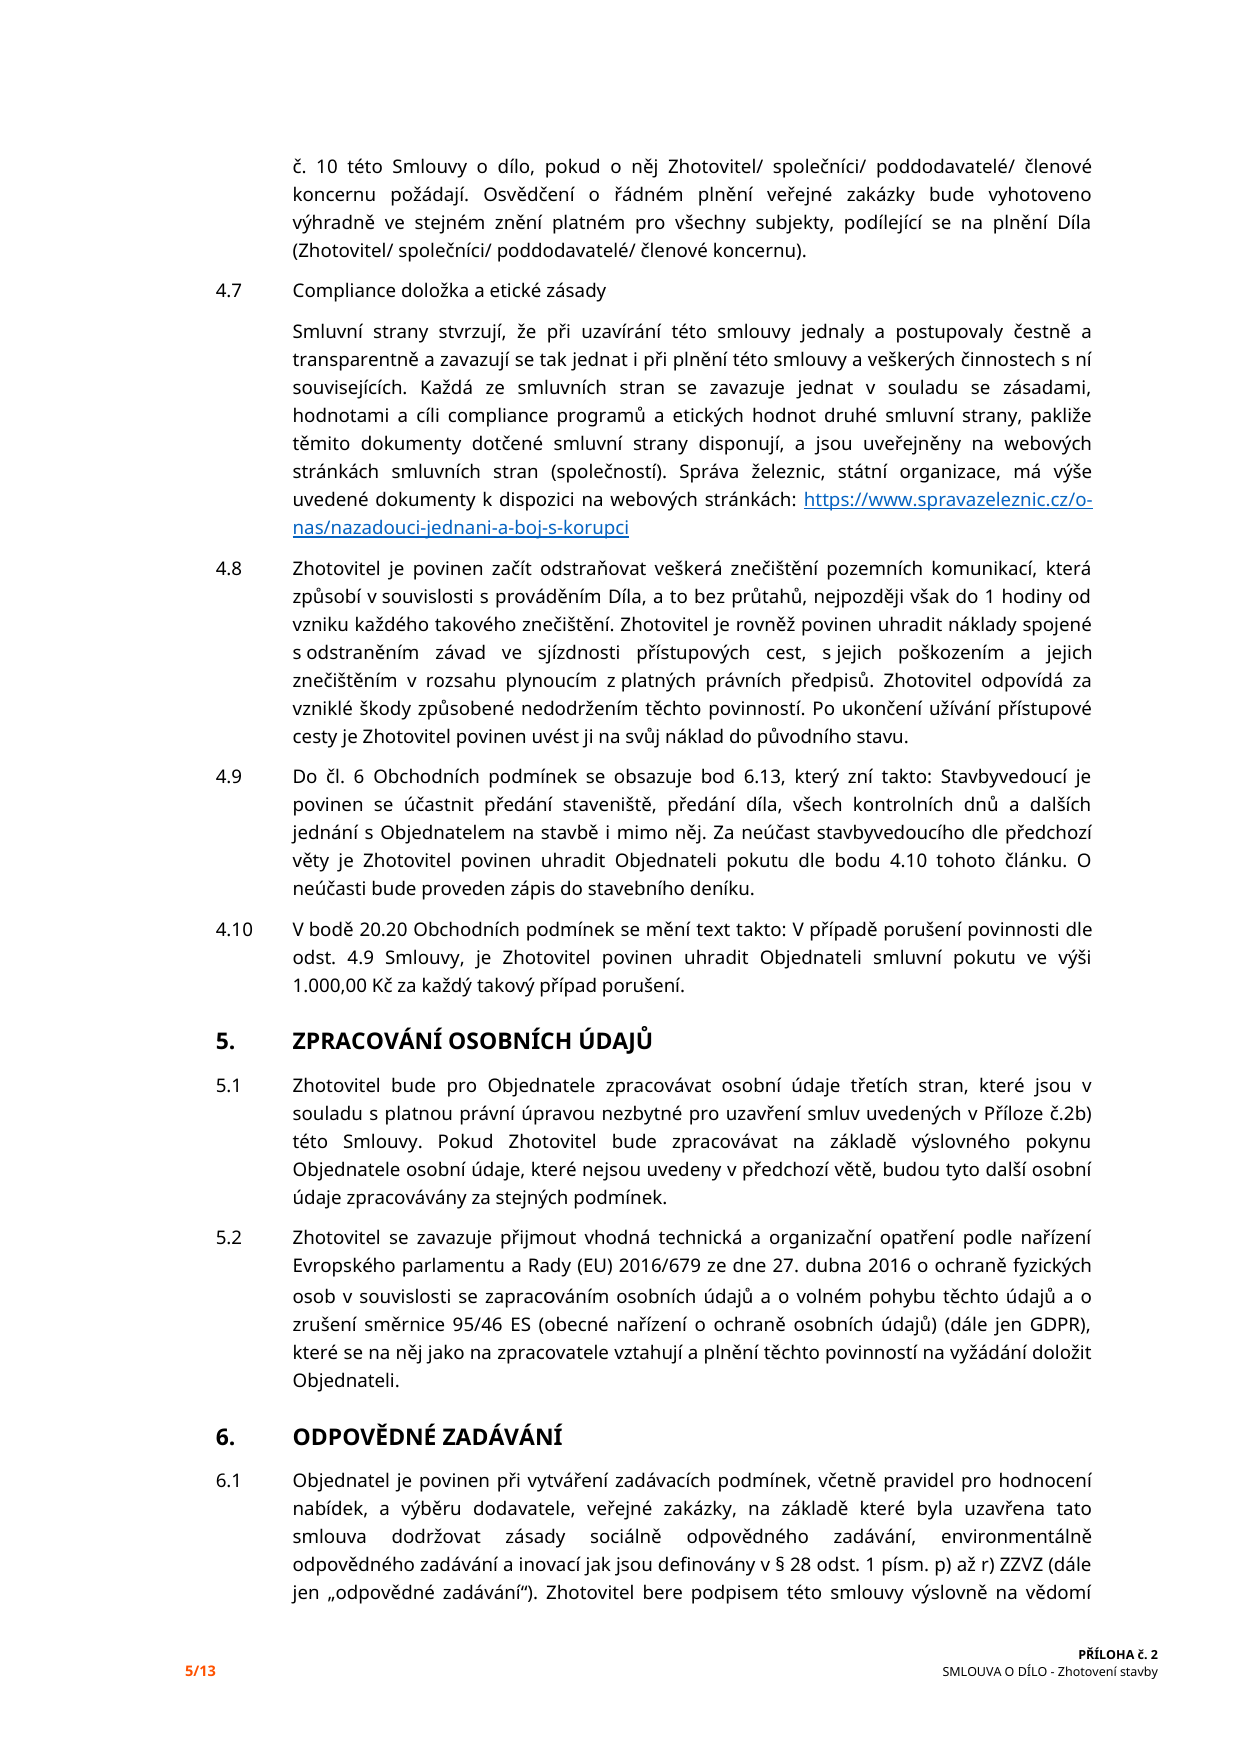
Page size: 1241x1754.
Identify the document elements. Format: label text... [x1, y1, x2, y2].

text V bodě 20.20 Obchodních podmínek se mění text takto: V případě porušení povinnosti dle odst. 4.9 Smlouvy, je Zhotovitel povinen uhradit Objednateli smluvní pokutu ve výši 1.000,00 Kč za každý takový případ porušení. [216, 916, 1092, 998]
text Smluvní strany stvrzují, že při uzavírání této smlouvy jednaly a postupovaly čestně a transparentně a zavazují se tak jednat i při plnění této smlouvy a veškerých činnostech s ní souvisejících. Každá ze smluvních stran se zavazuje jednat v souladu se zásadami, hodnotami a cíli compliance programů a etických hodnot druhé smluvní strany, pakliže těmito dokumenty dotčené smluvní strany disponují, a jsou uveřejněny na webových stránkách smluvních stran (společností). Správa železnic, státní organizace, má výše uvedené dokumenty k dispozici na webových stránkách: https://www.spravazeleznic.cz/o-nas/nazadouci-jednani-a-boj-s-korupci [292, 318, 1092, 540]
text Do čl. 6 Obchodních podmínek se obsazuje bod 6.13, který zní takto: Stavbyvedoucí je povinen se účastnit předání staveniště, předání díla, všech kontrolních dnů a dalších jednání s Objednatelem na stavbě i mimo něj. Za neúčast stavbyvedoucího dle předchozí věty je Zhotovitel povinen uhradit Objednateli pokutu dle bodu 4.10 tohoto článku. O neúčasti bude proveden zápis do stavebního deníku. [216, 763, 1092, 901]
text Zhotovitel bude pro Objednatele zpracovávat osobní údaje třetích stran, které jsou v souladu s platnou právní úpravou nezbytné pro uzavření smluv uvedených v Příloze č.2b) této Smlouvy. Pokud Zhotovitel bude zpracovávat na základě výslovného pokynu Objednatele osobní údaje, které nejsou uvedeny v předchozí větě, budou tyto další osobní údaje zpracovávány za stejných podmínek. [216, 1072, 1092, 1210]
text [292, 153, 1092, 263]
text Zhotovitel se zavazuje přijmout vhodná technická a organizační opatření podle nařízení Evropského parlamentu a Rady (EU) 2016/679 ze dne 27. dubna 2016 o ochraně fyzických osob v souvislosti se zapracováním osobních údajů a o volném pohybu těchto údajů a o zrušení směrnice 95/46 ES (obecné nařízení o ochraně osobních údajů) (dále jen GDPR), které se na něj jako na zpracovatele vztahují a plnění těchto povinností na vyžádání doložit Objednateli. [216, 1225, 1092, 1393]
text ODPOVĚDNÉ ZADÁVÁNÍ [216, 1421, 1092, 1452]
text ZPRACOVÁNÍ OSOBNÍCH ÚDAJŮ [216, 1025, 1092, 1056]
text Zhotovitel je povinen začít odstraňovat veškerá znečištění pozemních komunikací, která způsobí v souvislosti s prováděním Díla, a to bez průtahů, nejpozději však do 1 hodiny od vzniku každého takového znečištění. Zhotovitel je rovněž povinen uhradit náklady spojené s odstraněním závad ve sjízdnosti přístupových cest, s jejich poškozením a jejich znečištěním v rozsahu plynoucím z platných právních předpisů. Zhotovitel odpovídá za vzniklé škody způsobené nedodržením těchto povinností. Po ukončení užívání přístupové cesty je Zhotovitel povinen uvést ji na svůj náklad do původního stavu. [216, 555, 1092, 748]
text Compliance doložka a etické zásady [216, 278, 1092, 303]
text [216, 1467, 1092, 1605]
